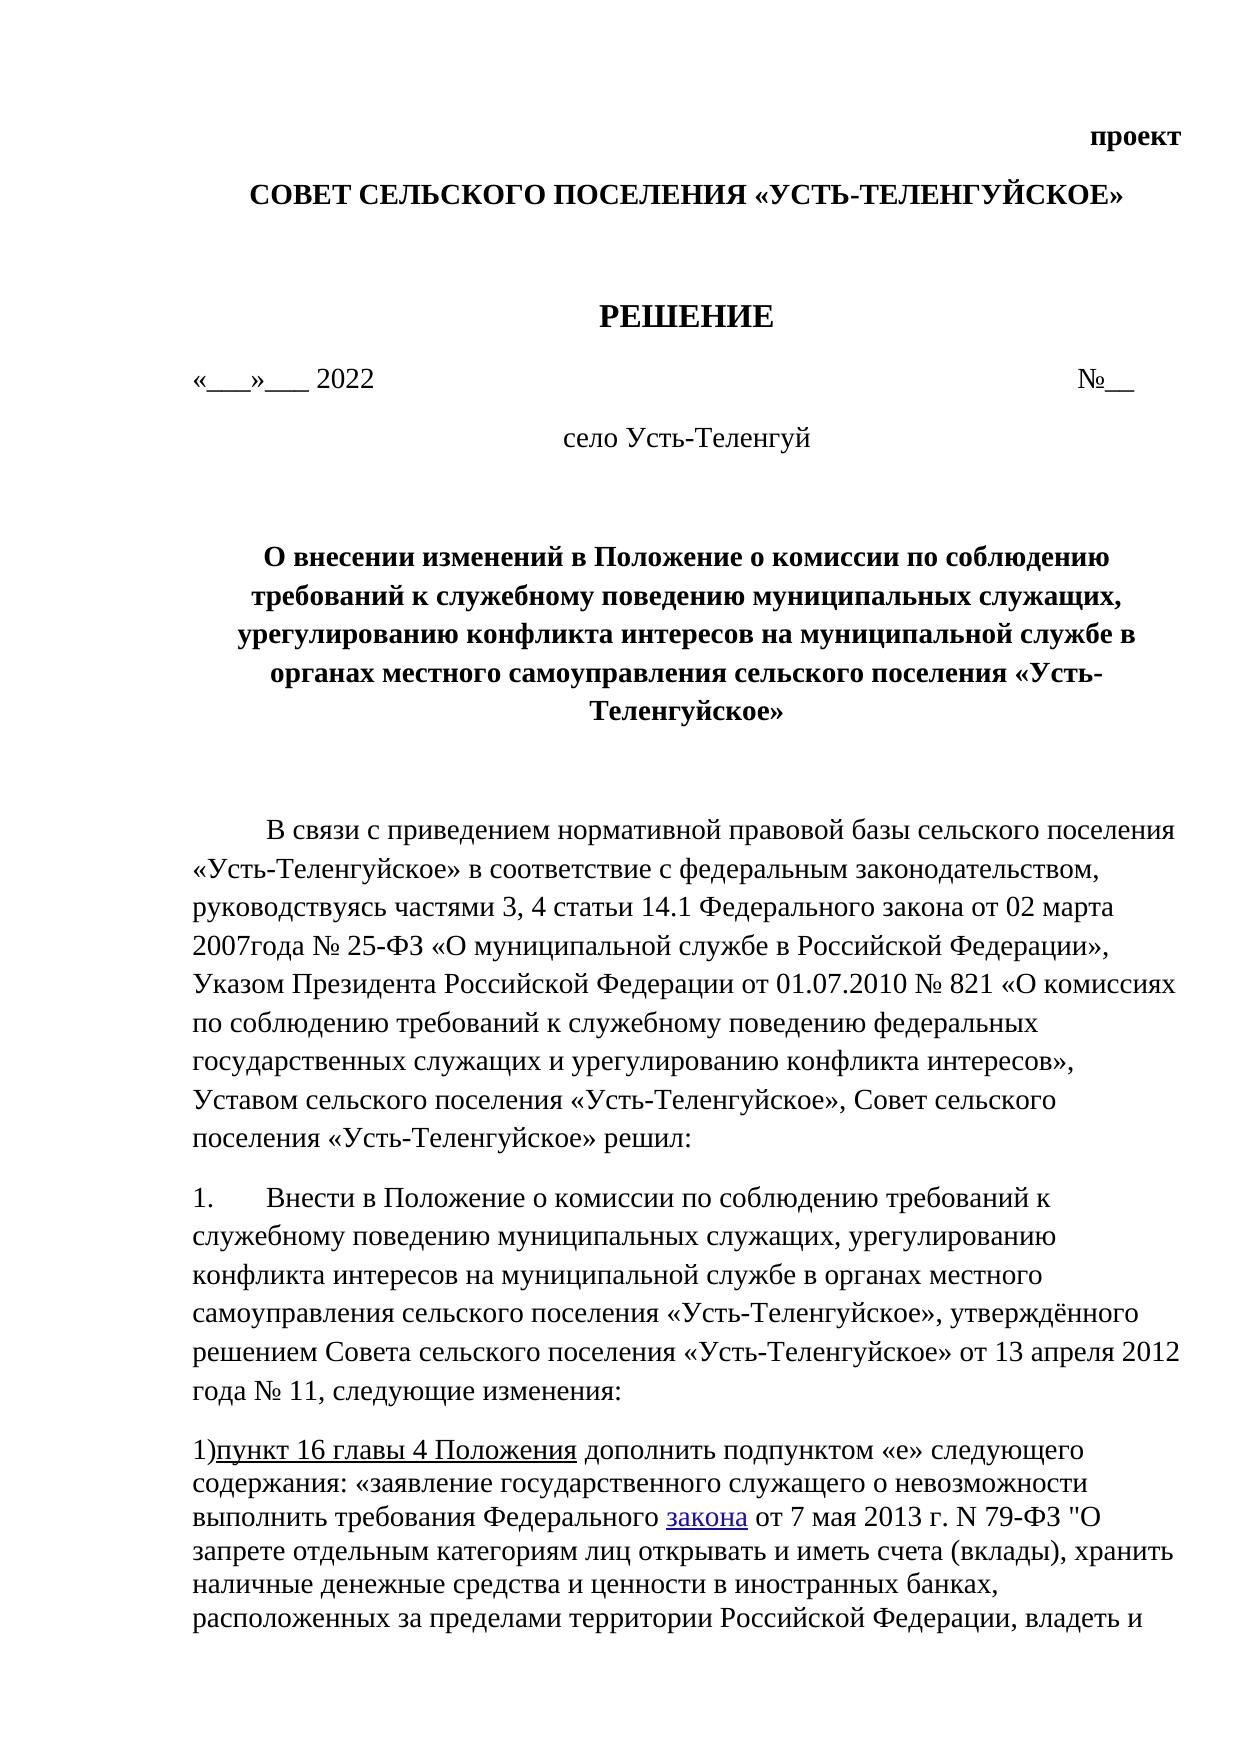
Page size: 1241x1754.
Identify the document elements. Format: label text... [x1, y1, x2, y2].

text В связи с приведением нормативной правовой базы сельского поселения «Усть-Теленгуйское» в соответствие с федеральным законодательством, руководствуясь частями 3, 4 статьи 14.1 Федерального закона от 02 марта 2007года № 25-ФЗ «О муниципальной службе в Российской Федерации», Указом Президента Российской Федерации от 01.07.2010 № 821 «О комиссиях по соблюдению требований к служебному поведению федеральных государственных служащих и урегулированию конфликта интересов», Уставом сельского поселения «Усть-Теленгуйское», Совет сельского поселения «Усть-Теленгуйское» решил: [192, 812, 1181, 1154]
text СОВЕТ СЕЛЬСКОГО ПОСЕЛЕНИЯ «УСТЬ-ТЕЛЕНГУЙСКОЕ» [192, 177, 1181, 211]
text проект [192, 118, 1181, 152]
text село Усть-Теленгуй [192, 421, 1181, 454]
text «___»___ 2022 №__ [192, 361, 1181, 395]
list Внести в Положение о комиссии по соблюдению требований к служебному поведению муниципальных служащих, урегулированию конфликта интересов на муниципальной службе в органах местного самоуправления сельского поселения «Усть-Теленгуйское», утверждённого решением Совета сельского поселения «Усть-Теленгуйское» от 13 апреля 2012 года № 11, следующие изменения: [192, 1180, 1181, 1406]
text РЕШЕНИЕ [192, 296, 1181, 334]
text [192, 1432, 1181, 1633]
text О внесении изменений в Положение о комиссии по соблюдению требований к служебному поведению муниципальных служащих, урегулированию конфликта интересов на муниципальной службе в органах местного самоуправления сельского поселения «Усть-Теленгуйское» [192, 539, 1181, 727]
